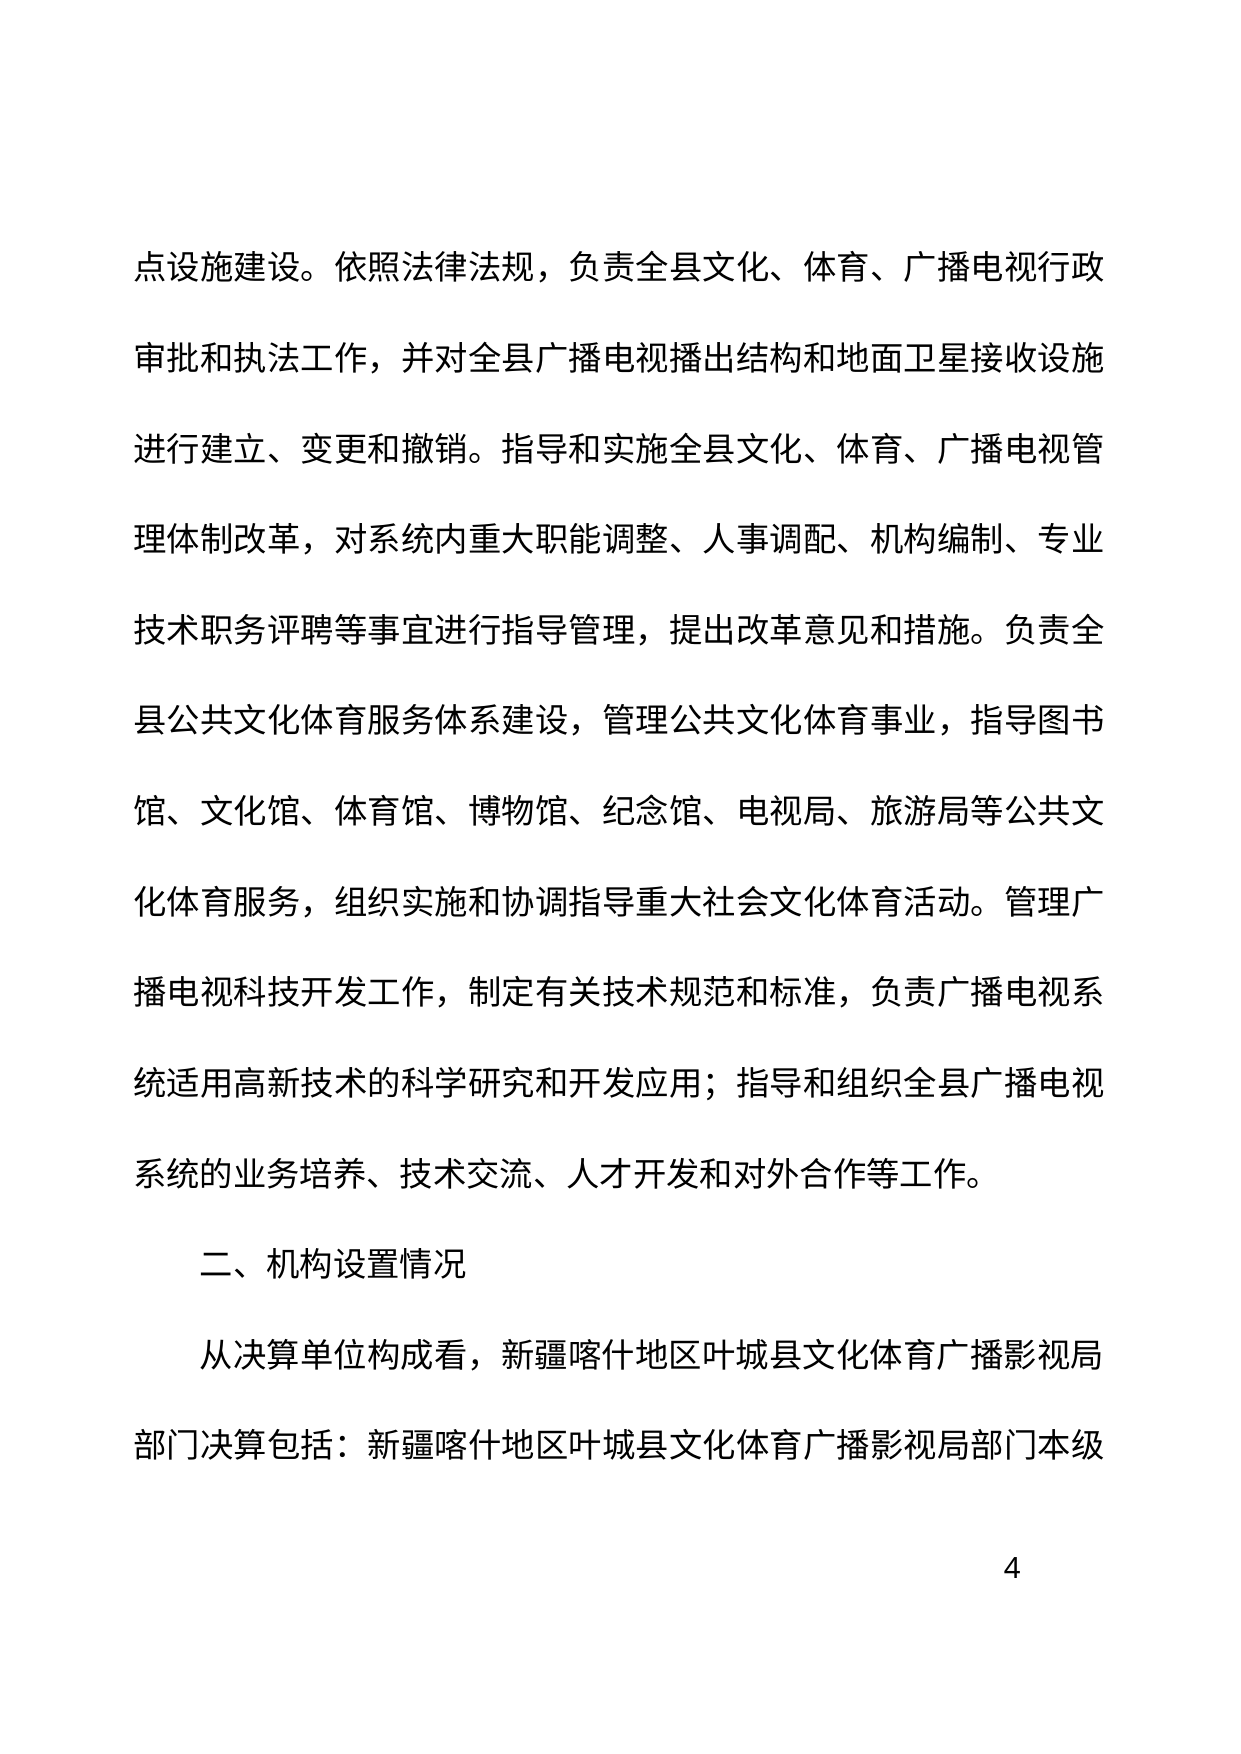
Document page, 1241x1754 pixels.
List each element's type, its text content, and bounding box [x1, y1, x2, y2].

text 二、机构设置情况 [133, 1217, 1107, 1307]
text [133, 220, 1107, 1217]
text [133, 1307, 1107, 1489]
